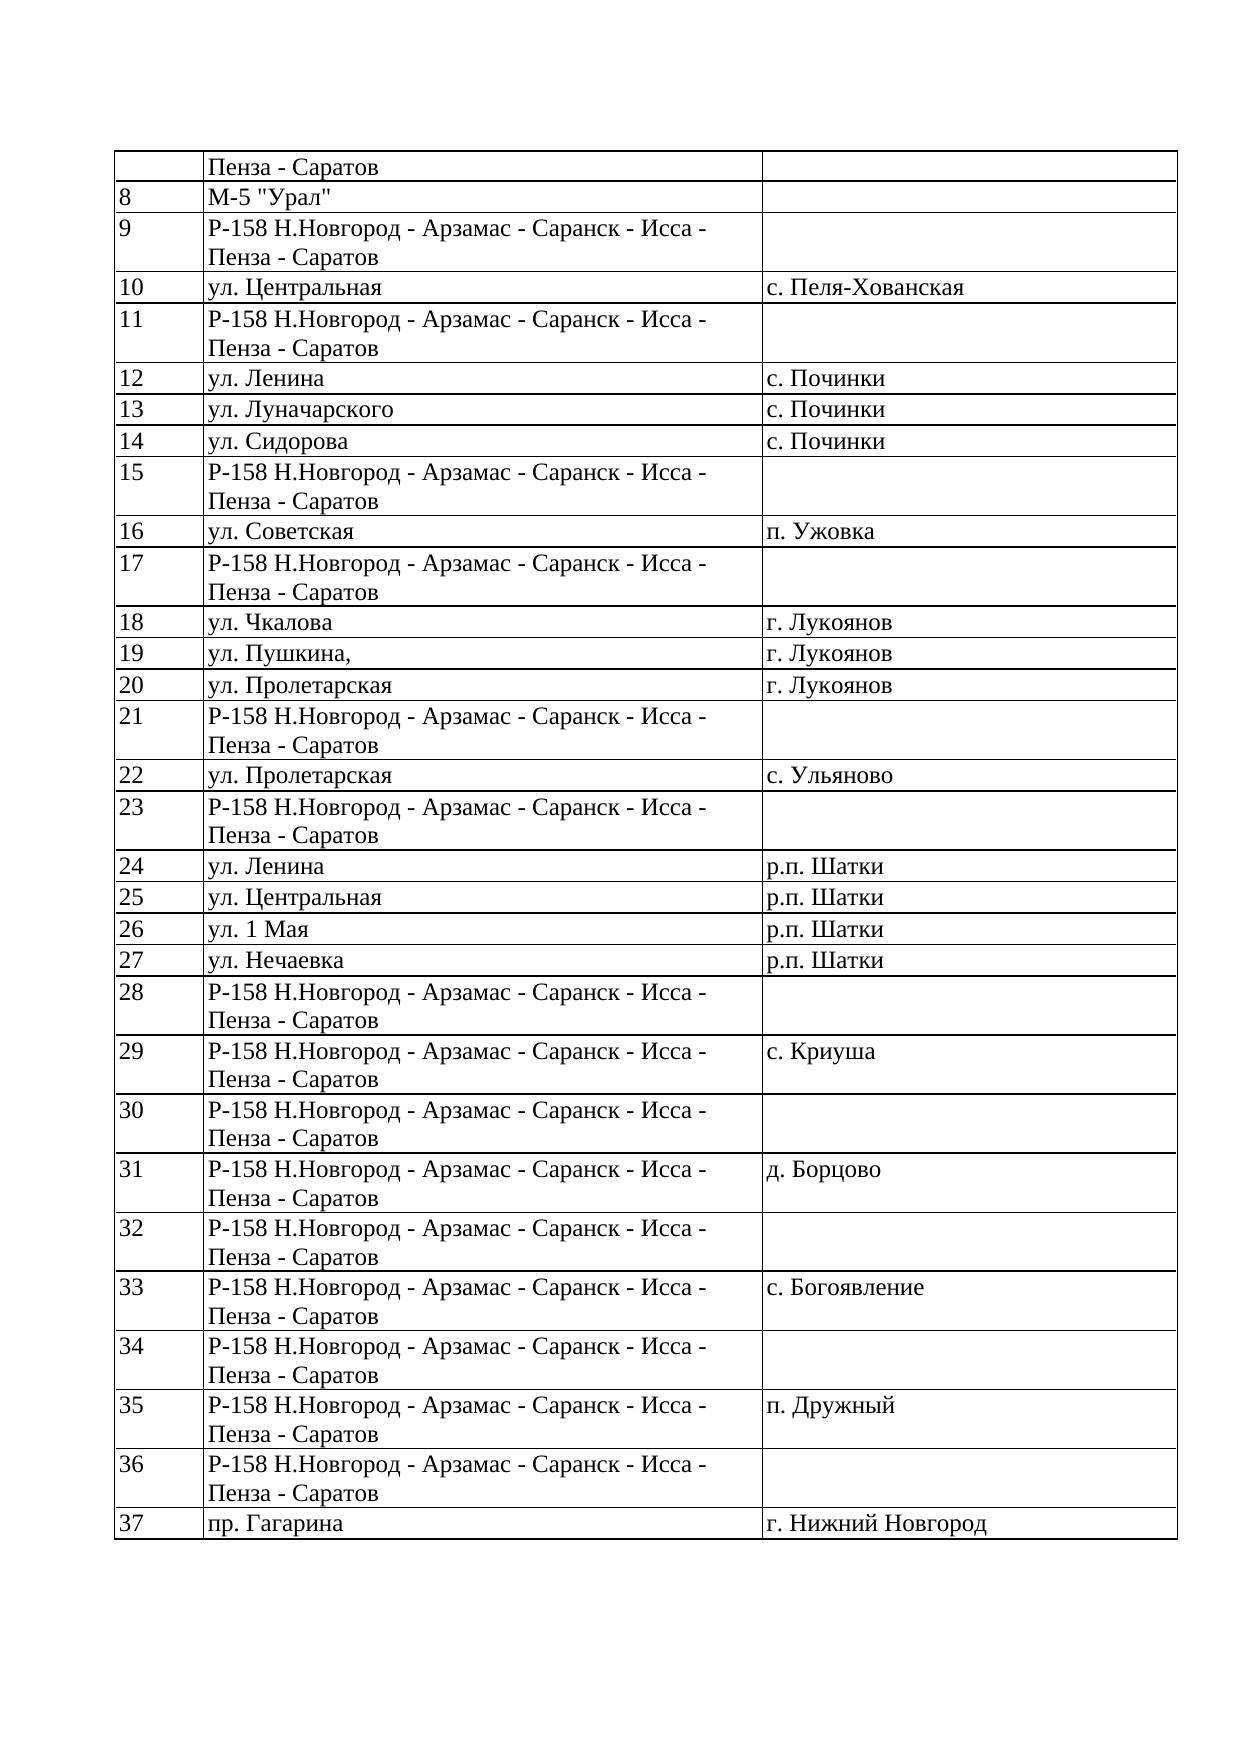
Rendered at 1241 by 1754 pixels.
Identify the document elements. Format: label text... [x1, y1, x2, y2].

table_cell д. Борцово [763, 1152, 1177, 1211]
table_cell 12 [115, 363, 203, 393]
table_cell [763, 1211, 1177, 1270]
table_cell 23 [115, 791, 203, 849]
table_cell Р-158 Н.Новгород - Арзамас - Саранск - Исса - Пенза - Саратов [204, 1331, 762, 1388]
table_cell г. Лукоянов [763, 637, 1177, 668]
table_cell р.п. Шатки [763, 912, 1177, 944]
table_cell ул. Чкалова [204, 607, 762, 637]
table_cell 19 [115, 638, 203, 668]
table_cell М-5 "Урал" [204, 182, 762, 212]
table_cell ул. Нечаевка [204, 945, 762, 975]
table_cell ул. Пушкина, [204, 638, 762, 668]
table_cell 9 [115, 213, 203, 271]
table_cell с. Криуша [763, 1034, 1177, 1093]
table_cell 13 [115, 394, 203, 424]
table_cell [763, 1448, 1177, 1507]
table_cell Р-158 Н.Новгород - Арзамас - Саранск - Исса - Пенза - Саратов [204, 792, 762, 849]
table_cell Р-158 Н.Новгород - Арзамас - Саранск - Исса - Пенза - Саратов [204, 1449, 762, 1507]
table_cell 24 [115, 850, 203, 881]
table_cell п. Ужовка [763, 515, 1177, 546]
table_cell 22 [115, 760, 203, 790]
table_cell с. Пеля-Хованская [763, 271, 1177, 302]
table_cell 34 [115, 1331, 203, 1388]
table_cell 10 [115, 272, 203, 302]
table_cell с. Починки [763, 393, 1177, 424]
table_cell с. Починки [763, 424, 1177, 456]
table_cell г. Нижний Новгород [763, 1507, 1177, 1538]
table_cell р.п. Шатки [763, 849, 1177, 881]
table_cell [763, 975, 1177, 1034]
table_cell 20 [115, 669, 203, 700]
table_cell Р-158 Н.Новгород - Арзамас - Саранск - Исса - Пенза - Саратов [204, 1272, 762, 1329]
table_cell 33 [115, 1271, 203, 1329]
table_cell р.п. Шатки [763, 944, 1177, 975]
table_cell 25 [115, 882, 203, 912]
table_cell 11 [115, 303, 203, 361]
table_cell [763, 700, 1177, 759]
table_cell ул. Ленина [204, 363, 762, 393]
table_cell 8 [115, 181, 203, 212]
table_cell р.п. Шатки [763, 881, 1177, 912]
table_cell Р-158 Н.Новгород - Арзамас - Саранск - Исса - Пенза - Саратов [204, 1036, 762, 1093]
table_cell 35 [115, 1390, 203, 1448]
table_cell ул. Пролетарская [204, 670, 762, 700]
table_cell Р-158 Н.Новгород - Арзамас - Саранск - Исса - Пенза - Саратов [204, 1390, 762, 1448]
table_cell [204, 213, 762, 271]
table_cell Р-158 Н.Новгород - Арзамас - Саранск - Исса - Пенза - Саратов [204, 1154, 762, 1211]
table_cell 30 [115, 1094, 203, 1152]
table_cell 31 [115, 1153, 203, 1211]
table_cell [763, 152, 1177, 180]
table_cell 14 [115, 425, 203, 456]
table_cell Р-158 Н.Новгород - Арзамас - Саранск - Исса - Пенза - Саратов [204, 457, 762, 515]
table_cell ул. Сидорова [204, 426, 762, 456]
table_cell 27 [115, 945, 203, 975]
table_cell 29 [115, 1035, 203, 1093]
table_cell ул. Советская [204, 516, 762, 546]
table_cell [763, 1330, 1177, 1388]
table_cell [763, 546, 1177, 605]
table_cell пр. Гагарина [204, 1508, 762, 1538]
table_cell ул. Пролетарская [204, 760, 762, 790]
table_cell [763, 180, 1177, 212]
table_cell 7 [115, 152, 203, 180]
table_cell 18 [115, 606, 203, 637]
table_cell [763, 302, 1177, 361]
table_cell 37 [115, 1508, 203, 1538]
table_cell Р-158 Н.Новгород - Арзамас - Саранск - Исса - Пенза - Саратов [204, 1095, 762, 1152]
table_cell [204, 152, 762, 180]
table_cell 21 [115, 701, 203, 759]
table_cell [763, 456, 1177, 515]
table_cell Р-158 Н.Новгород - Арзамас - Саранск - Исса - Пенза - Саратов [204, 977, 762, 1034]
table_cell [763, 790, 1177, 849]
table_cell [763, 1093, 1177, 1152]
table_cell ул. Луначарского [204, 395, 762, 424]
table_cell п. Дружный [763, 1389, 1177, 1448]
table_cell 26 [115, 913, 203, 944]
table_cell ул. Центральная [204, 272, 762, 302]
table_cell Р-158 Н.Новгород - Арзамас - Саранск - Исса - Пенза - Саратов [204, 1213, 762, 1270]
table_cell 15 [115, 457, 203, 515]
table_cell с. Богоявление [763, 1270, 1177, 1329]
table_cell ул. Центральная [204, 882, 762, 912]
table_cell 36 [115, 1449, 203, 1507]
table_cell Р-158 Н.Новгород - Арзамас - Саранск - Исса - Пенза - Саратов [204, 304, 762, 361]
table_cell 16 [115, 516, 203, 546]
table_cell ул. Ленина [204, 851, 762, 881]
table_cell г. Лукоянов [763, 668, 1177, 700]
table_cell ул. 1 Мая [204, 914, 762, 944]
table_cell [763, 212, 1177, 271]
table_cell 32 [115, 1213, 203, 1270]
table_cell 17 [115, 547, 203, 605]
table_cell г. Лукоянов [763, 605, 1177, 637]
table_cell 28 [115, 976, 203, 1034]
table_cell Р-158 Н.Новгород - Арзамас - Саранск - Исса - Пенза - Саратов [204, 548, 762, 605]
table_cell Р-158 Н.Новгород - Арзамас - Саранск - Исса - Пенза - Саратов [204, 701, 762, 759]
table_cell с. Ульяново [763, 759, 1177, 790]
table_cell с. Починки [763, 361, 1177, 393]
